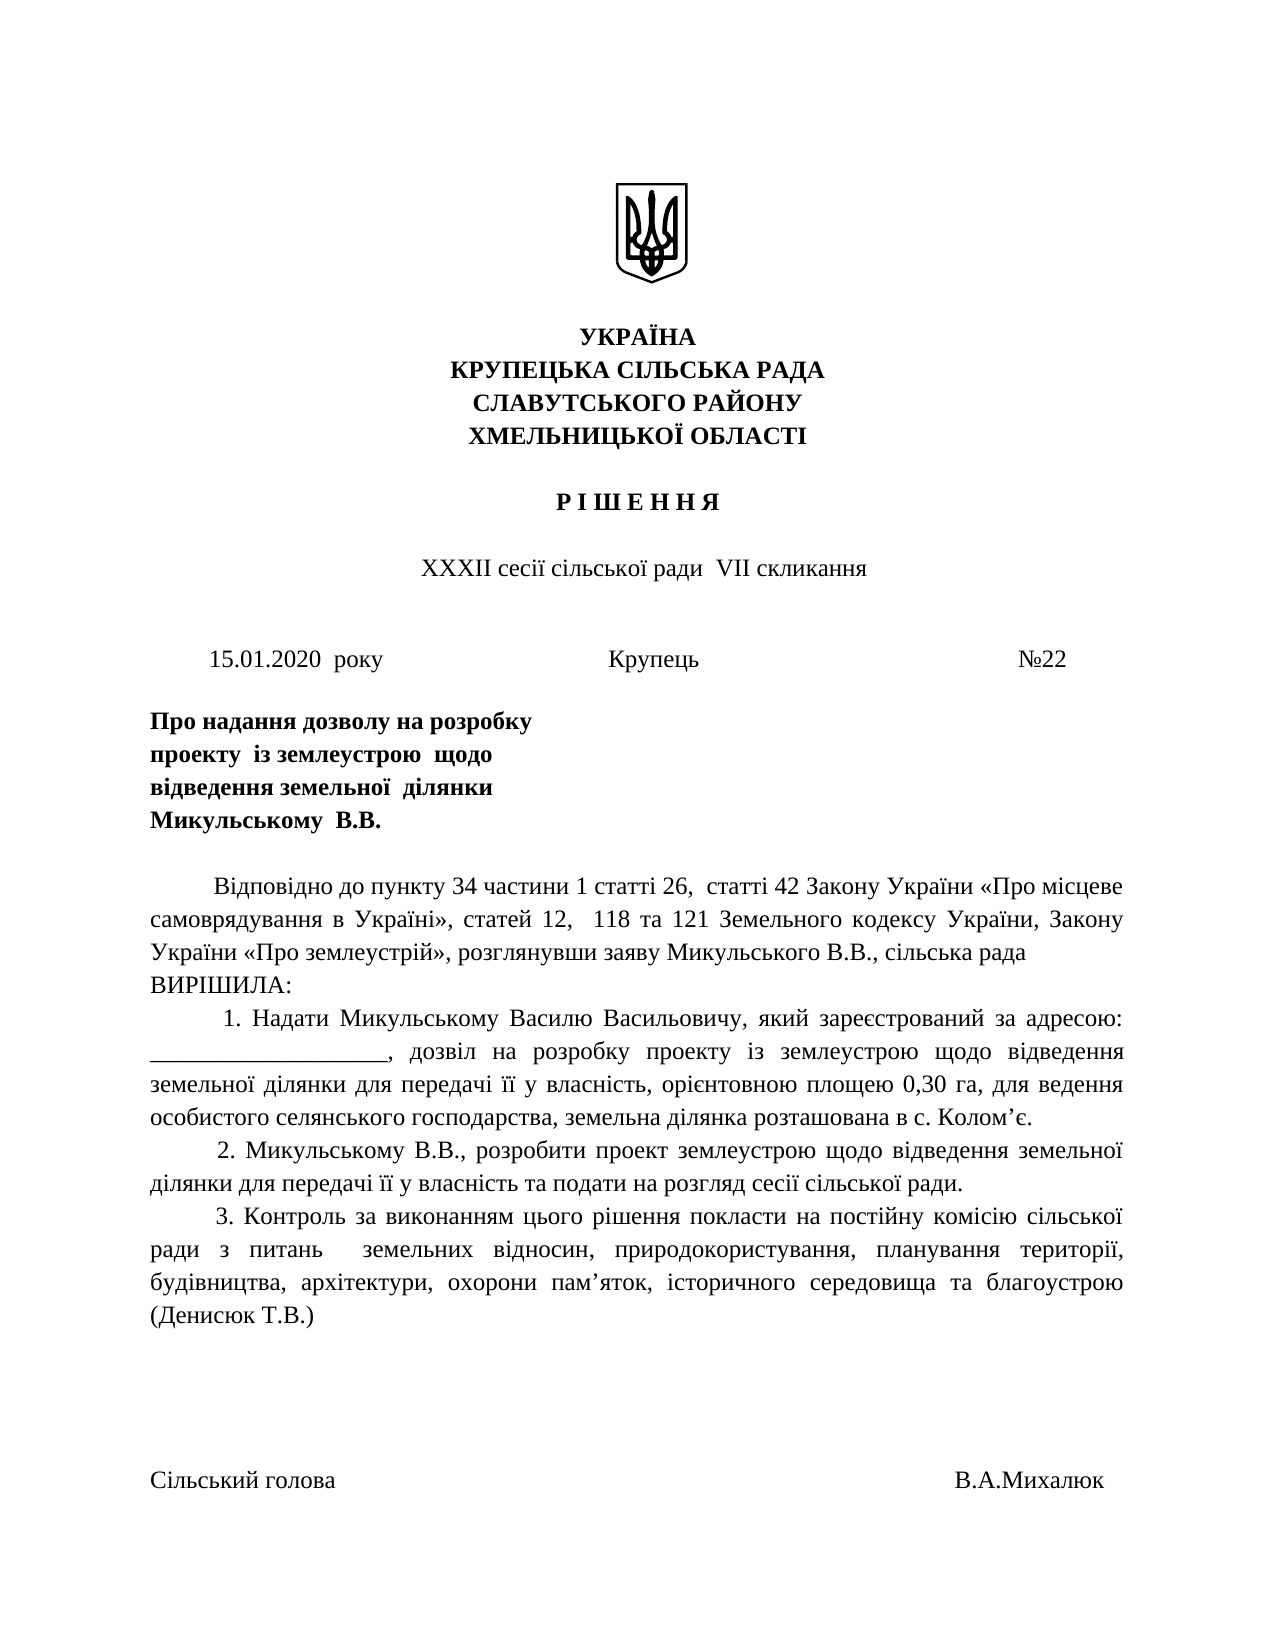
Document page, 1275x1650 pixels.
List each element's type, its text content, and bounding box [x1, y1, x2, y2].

text Відповідно до пункту 34 частини 1 статті 26, статті 42 Закону України «Про місцеве самоврядування в Україні», статей 12, 118 та 121 Земельного кодексу України, Закону України «Про землеустрій», розглянувши заяву Микульського В.В., сільська рада [150, 871, 1125, 966]
text УКРАЇНА [150, 322, 1125, 351]
text 1. Надати Микульському Василю Васильовичу, який зареєстрований за адресою: ___________________, дозвіл на розробку проекту із землеустрою щодо відведення земельної ділянки для передачі її у власність, орієнтовною площею 0,30 га, для ведення особистого селянського господарства, земельна ділянка розташована в с. Колом’є. [150, 1003, 1125, 1131]
text 3. Контроль за виконанням цього рішення покласти на постійну комісію сільської ради з питань земельних відносин, природокористування, планування території, будівництва, архітектури, охорони пам’яток, історичного середовища та благоустрою (Денисюк Т.В.) [150, 1201, 1125, 1329]
text КРУПЕЦЬКА СІЛЬСЬКА РАДА [150, 355, 1125, 384]
text відведення земельної ділянки [150, 772, 1125, 801]
text Сільський голова В.А.Михалюк [150, 1465, 1125, 1494]
text ХХХІІ сесії сільської ради VІІ скликання [150, 553, 1125, 582]
text ХМЕЛЬНИЦЬКОЇ ОБЛАСТІ [150, 421, 1125, 450]
text Микульському В.В. [150, 805, 1125, 834]
text ВИРІШИЛА: [150, 970, 1125, 999]
text СЛАВУТСЬКОГО РАЙОНУ [150, 388, 1125, 417]
text проекту із землеустрою щодо [150, 739, 1125, 768]
text Р І Ш Е Н Н Я [150, 487, 1125, 516]
text 15.01.2020 року Крупець №22 [150, 644, 1125, 673]
text Про надання дозволу на розробку [150, 706, 1125, 735]
text 2. Микульському В.В., розробити проект землеустрою щодо відведення земельної ділянки для передачі її у власність та подати на розгляд сесії сільської ради. [150, 1135, 1125, 1197]
